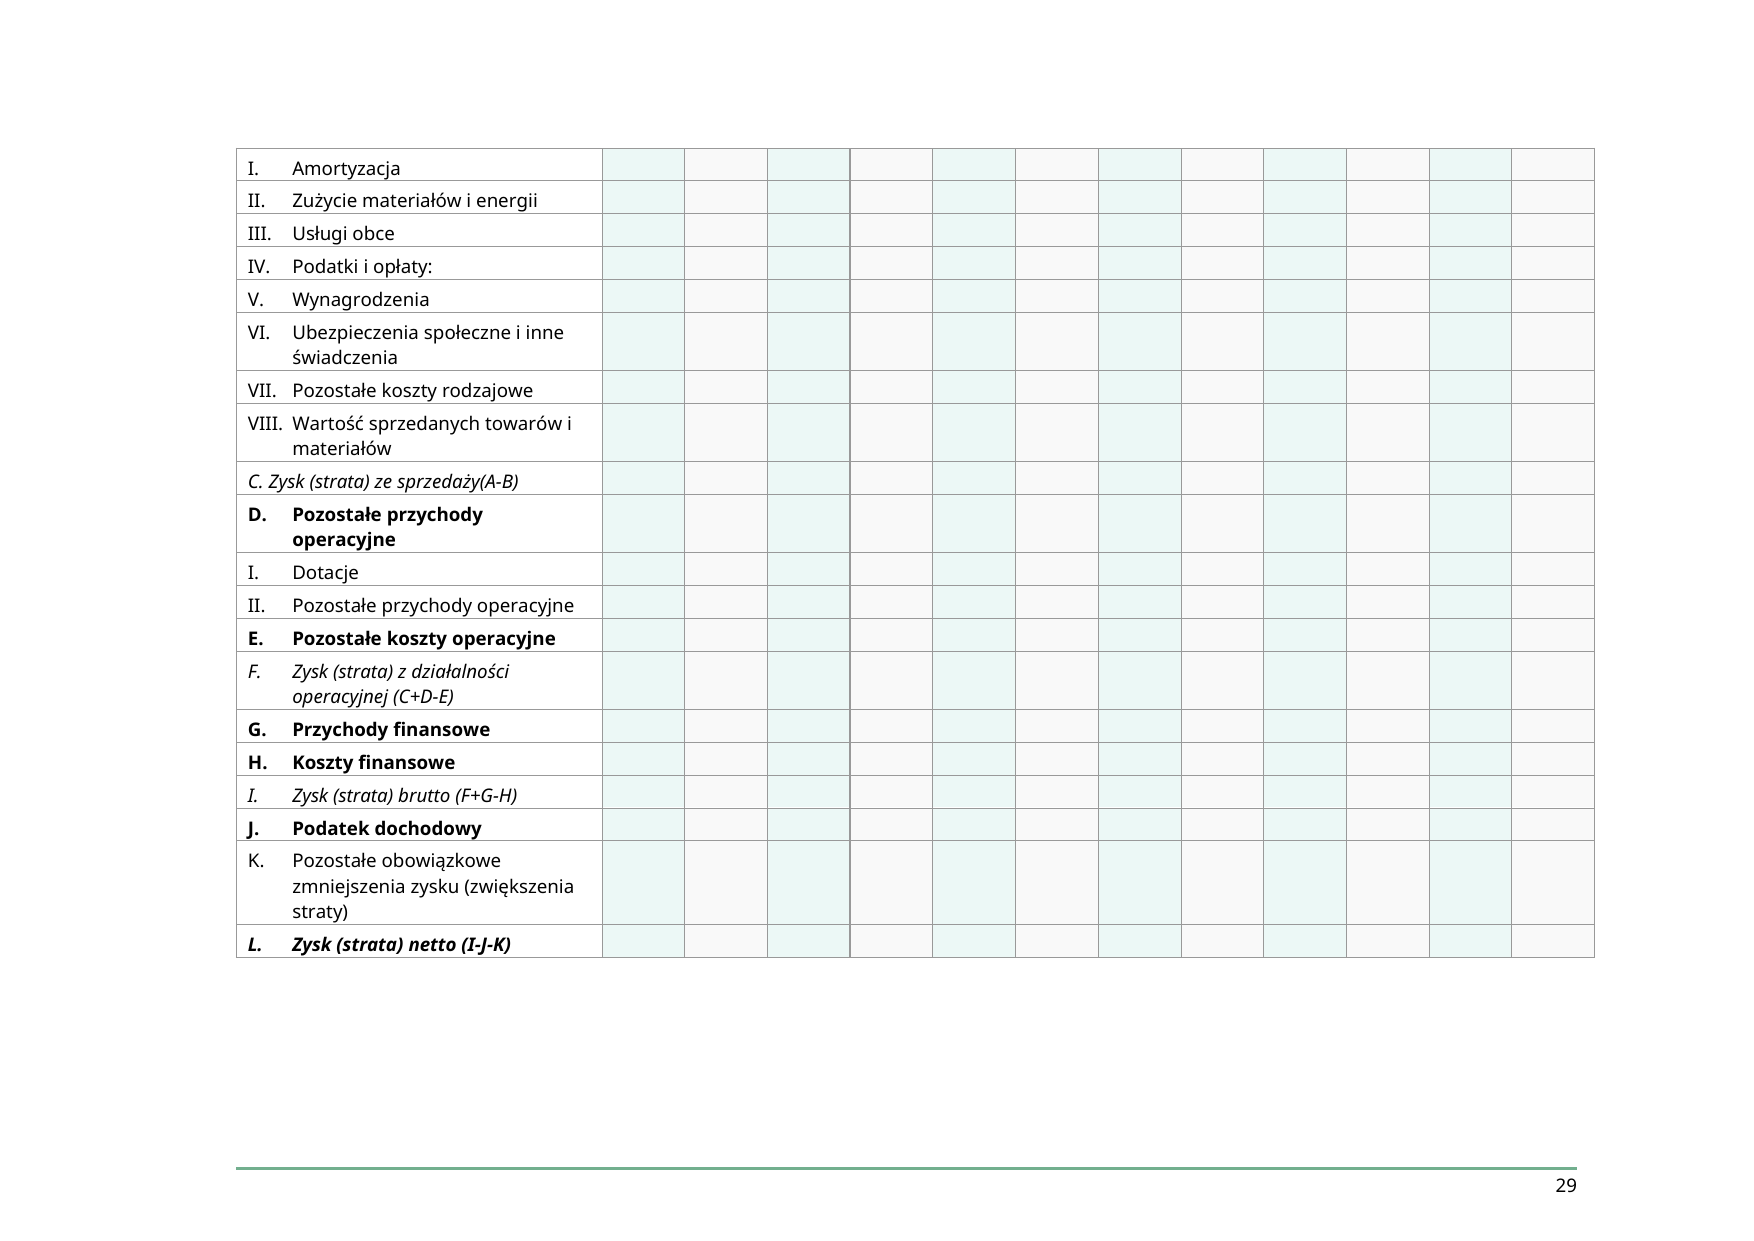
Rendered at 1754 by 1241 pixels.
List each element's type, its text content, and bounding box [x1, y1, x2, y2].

table_cell [768, 149, 849, 180]
table_cell L. Zysk (strata) netto (I-J-K) [237, 925, 602, 957]
table_cell [1182, 313, 1263, 370]
table_cell [1347, 586, 1429, 618]
table_cell V. Wynagrodzenia [237, 280, 602, 312]
table_cell [1016, 313, 1098, 370]
table_cell [1512, 214, 1594, 246]
table_cell [603, 743, 684, 775]
table_cell [1512, 462, 1594, 494]
table_cell [603, 404, 684, 461]
table_cell [1099, 619, 1181, 651]
table_cell [1264, 495, 1346, 552]
table_cell [851, 313, 932, 370]
table_cell [851, 247, 932, 279]
table_cell J. Podatek dochodowy [237, 809, 602, 840]
table_cell [1182, 710, 1263, 742]
table_cell [1347, 214, 1429, 246]
table_cell [1099, 280, 1181, 312]
table_cell [768, 280, 849, 312]
table_cell [1182, 925, 1263, 957]
table_cell [603, 776, 684, 807]
table_cell [1512, 710, 1594, 742]
table_cell D. Pozostałe przychody operacyjne [237, 495, 602, 552]
table_cell [1182, 462, 1263, 494]
table_cell [1016, 586, 1098, 618]
table_cell [1264, 404, 1346, 461]
table_cell [685, 776, 767, 807]
table_cell [1264, 710, 1346, 742]
table_cell [1016, 710, 1098, 742]
table_cell [768, 495, 849, 552]
table_cell [1016, 495, 1098, 552]
table_cell [1264, 776, 1346, 807]
table_cell [851, 214, 932, 246]
table_cell [851, 743, 932, 775]
table_cell [1347, 809, 1429, 840]
table_cell [1347, 743, 1429, 775]
table_cell [603, 247, 684, 279]
table_cell [851, 495, 932, 552]
table_cell [1099, 371, 1181, 403]
table_cell [685, 280, 767, 312]
table_cell [603, 495, 684, 552]
table_cell [1099, 214, 1181, 246]
table_cell [1512, 149, 1594, 180]
table_cell [768, 925, 849, 957]
table_cell [1512, 619, 1594, 651]
table_cell [851, 280, 932, 312]
table_cell [1264, 652, 1346, 709]
table_cell [933, 743, 1015, 775]
table_cell VII. Pozostałe koszty rodzajowe [237, 371, 602, 403]
table_cell [1264, 553, 1346, 585]
table_cell [851, 809, 932, 840]
table_cell [1182, 619, 1263, 651]
table_cell [768, 313, 849, 370]
table_cell F. Zysk (strata) z działalności operacyjnej (C+D-E) [237, 652, 602, 709]
table_cell [933, 404, 1015, 461]
table_cell [768, 652, 849, 709]
table_cell [603, 841, 684, 924]
table_cell [768, 586, 849, 618]
table_cell [1430, 181, 1511, 213]
table_cell [851, 371, 932, 403]
table_cell [933, 553, 1015, 585]
table_cell [1099, 925, 1181, 957]
table_cell II. Zużycie materiałów i energii [237, 181, 602, 213]
table_cell [933, 652, 1015, 709]
table_cell [768, 553, 849, 585]
table_cell [1347, 404, 1429, 461]
table_cell [1430, 371, 1511, 403]
table_cell [1016, 743, 1098, 775]
table_cell [1347, 149, 1429, 180]
table_cell [933, 280, 1015, 312]
table_cell IV. Podatki i opłaty: [237, 247, 602, 279]
table_cell [933, 181, 1015, 213]
table_cell II. Pozostałe przychody operacyjne [237, 586, 602, 618]
table_cell [933, 809, 1015, 840]
table_cell [1430, 149, 1511, 180]
table_cell [1016, 925, 1098, 957]
table_cell [1016, 149, 1098, 180]
table_cell [1264, 214, 1346, 246]
table_cell [603, 280, 684, 312]
table_cell [768, 776, 849, 807]
table_cell [1099, 809, 1181, 840]
table_cell [1182, 149, 1263, 180]
table_cell [603, 371, 684, 403]
table_cell [1182, 214, 1263, 246]
table_cell [1347, 280, 1429, 312]
table_cell C. Zysk (strata) ze sprzedaży(A-B) [237, 462, 602, 494]
table_cell I. Amortyzacja [237, 149, 602, 180]
table_cell [1099, 149, 1181, 180]
table_cell [1347, 313, 1429, 370]
table_cell [851, 181, 932, 213]
table_cell G. Przychody finansowe [237, 710, 602, 742]
table_cell [1182, 553, 1263, 585]
table_cell [1512, 652, 1594, 709]
table_cell [1182, 495, 1263, 552]
table_cell [768, 181, 849, 213]
table_cell [685, 743, 767, 775]
table_cell [768, 841, 849, 924]
table_cell [1016, 371, 1098, 403]
table_cell [1512, 841, 1594, 924]
table_cell [1182, 841, 1263, 924]
table_cell [1016, 652, 1098, 709]
table_cell [933, 462, 1015, 494]
table_cell [1430, 586, 1511, 618]
table_cell [685, 247, 767, 279]
table_cell [685, 181, 767, 213]
table_cell [685, 313, 767, 370]
table_cell [933, 776, 1015, 807]
table_cell [933, 149, 1015, 180]
table_cell [851, 462, 932, 494]
table_cell [1264, 149, 1346, 180]
table_cell [768, 809, 849, 840]
table_cell [1430, 462, 1511, 494]
table_cell [685, 619, 767, 651]
table_cell [1099, 553, 1181, 585]
table_cell [1264, 280, 1346, 312]
table_cell [1347, 371, 1429, 403]
table_cell [1182, 404, 1263, 461]
table_cell [1099, 710, 1181, 742]
table_cell I. Dotacje [237, 553, 602, 585]
table_cell [1016, 841, 1098, 924]
table_cell [1182, 776, 1263, 807]
table_cell [685, 371, 767, 403]
table_cell [1347, 181, 1429, 213]
table_cell [851, 710, 932, 742]
table_cell [603, 313, 684, 370]
table_cell [1016, 776, 1098, 807]
table_cell [603, 925, 684, 957]
table_cell [1264, 809, 1346, 840]
table_cell [1512, 371, 1594, 403]
table_cell [1099, 841, 1181, 924]
table_cell [1016, 809, 1098, 840]
table_cell [685, 841, 767, 924]
table_cell [603, 214, 684, 246]
table_cell VIII. Wartość sprzedanych towarów i materiałów [237, 404, 602, 461]
table_cell [603, 586, 684, 618]
table_cell [1512, 247, 1594, 279]
table_cell [1430, 247, 1511, 279]
table_cell [1347, 652, 1429, 709]
table_cell [1512, 495, 1594, 552]
table_cell [1016, 553, 1098, 585]
table_cell [1347, 776, 1429, 807]
table_cell [603, 710, 684, 742]
table_cell [1430, 925, 1511, 957]
table_cell [1430, 619, 1511, 651]
table_cell [1512, 809, 1594, 840]
table_cell [1264, 181, 1346, 213]
table_cell [1430, 313, 1511, 370]
table_cell [851, 776, 932, 807]
table_cell [768, 247, 849, 279]
table_cell [933, 841, 1015, 924]
table_cell [1264, 743, 1346, 775]
table_cell [933, 495, 1015, 552]
table_cell VI. Ubezpieczenia społeczne i inne świadczenia [237, 313, 602, 370]
table_cell [1512, 776, 1594, 807]
table_cell [685, 495, 767, 552]
table_cell [1512, 280, 1594, 312]
table_cell [933, 925, 1015, 957]
table_cell [1512, 925, 1594, 957]
table_cell [851, 404, 932, 461]
table_cell [1182, 743, 1263, 775]
table_cell [1099, 743, 1181, 775]
table_cell [1182, 247, 1263, 279]
table_cell [1347, 925, 1429, 957]
table_cell [1430, 841, 1511, 924]
table_cell [1016, 181, 1098, 213]
table_cell [1347, 462, 1429, 494]
table_cell [1016, 619, 1098, 651]
table_cell [933, 710, 1015, 742]
table_cell [1182, 181, 1263, 213]
table_cell [1099, 404, 1181, 461]
table_cell E. Pozostałe koszty operacyjne [237, 619, 602, 651]
table_cell [1512, 404, 1594, 461]
table_cell [685, 809, 767, 840]
table_cell [933, 313, 1015, 370]
table_cell [1347, 247, 1429, 279]
table_cell [1512, 586, 1594, 618]
table_cell [1430, 404, 1511, 461]
table_cell I. Zysk (strata) brutto (F+G-H) [237, 776, 602, 807]
table_cell [603, 553, 684, 585]
table_cell [1512, 181, 1594, 213]
table_cell [1430, 776, 1511, 807]
table_cell [1016, 214, 1098, 246]
table_cell [603, 181, 684, 213]
table_cell III. Usługi obce [237, 214, 602, 246]
table_cell [1430, 743, 1511, 775]
table_cell [851, 841, 932, 924]
table_cell [1430, 553, 1511, 585]
table_cell [685, 652, 767, 709]
table_cell [1347, 841, 1429, 924]
table_cell [685, 710, 767, 742]
table_cell [603, 619, 684, 651]
table_cell [1347, 553, 1429, 585]
table_cell K. Pozostałe obowiązkowe zmniejszenia zysku (zwiększenia straty) [237, 841, 602, 924]
table_cell [1099, 313, 1181, 370]
table_cell [933, 586, 1015, 618]
table_cell [603, 462, 684, 494]
table_cell [933, 371, 1015, 403]
table_cell [685, 553, 767, 585]
table_cell [933, 247, 1015, 279]
table_cell [1264, 925, 1346, 957]
table_cell [768, 404, 849, 461]
table_cell [1430, 495, 1511, 552]
table_cell [603, 652, 684, 709]
table_cell [1016, 247, 1098, 279]
table_cell [1512, 313, 1594, 370]
table_cell [1430, 710, 1511, 742]
table_cell [933, 214, 1015, 246]
table_cell [1099, 586, 1181, 618]
table_cell [1264, 247, 1346, 279]
table_cell [1264, 313, 1346, 370]
table_cell [768, 619, 849, 651]
table_cell [1182, 652, 1263, 709]
table_cell [1512, 743, 1594, 775]
table_cell [685, 149, 767, 180]
table_cell [1099, 247, 1181, 279]
table_cell [1182, 371, 1263, 403]
table_cell [603, 809, 684, 840]
table_cell [851, 586, 932, 618]
table_cell [1264, 586, 1346, 618]
table_cell [1016, 404, 1098, 461]
table_cell [851, 925, 932, 957]
table_cell [851, 619, 932, 651]
table_cell [685, 925, 767, 957]
table_cell [1347, 619, 1429, 651]
table_cell [1099, 495, 1181, 552]
table_cell [768, 710, 849, 742]
table_cell [1182, 809, 1263, 840]
table_cell [768, 462, 849, 494]
table_cell [1430, 214, 1511, 246]
table_cell [851, 149, 932, 180]
table_cell [685, 586, 767, 618]
table_cell [1347, 495, 1429, 552]
table_cell [1099, 652, 1181, 709]
table_cell [685, 214, 767, 246]
table_cell [933, 619, 1015, 651]
table_cell [1430, 652, 1511, 709]
table_cell [1264, 462, 1346, 494]
table_cell [768, 371, 849, 403]
table_cell [1099, 776, 1181, 807]
table_cell [1099, 181, 1181, 213]
table_cell [1430, 280, 1511, 312]
table_cell [603, 149, 684, 180]
table_cell [768, 214, 849, 246]
table_cell [685, 462, 767, 494]
table_cell [1264, 619, 1346, 651]
table_cell [1512, 553, 1594, 585]
table_cell [1430, 809, 1511, 840]
table_cell [1182, 280, 1263, 312]
table_cell [851, 553, 932, 585]
table_cell [1182, 586, 1263, 618]
table_cell [1016, 280, 1098, 312]
table_cell [768, 743, 849, 775]
table_cell [685, 404, 767, 461]
table_cell [1264, 371, 1346, 403]
table_cell [1347, 710, 1429, 742]
table_cell H. Koszty finansowe [237, 743, 602, 775]
table_cell [1264, 841, 1346, 924]
table_cell [1016, 462, 1098, 494]
table_cell [1099, 462, 1181, 494]
table_cell [851, 652, 932, 709]
